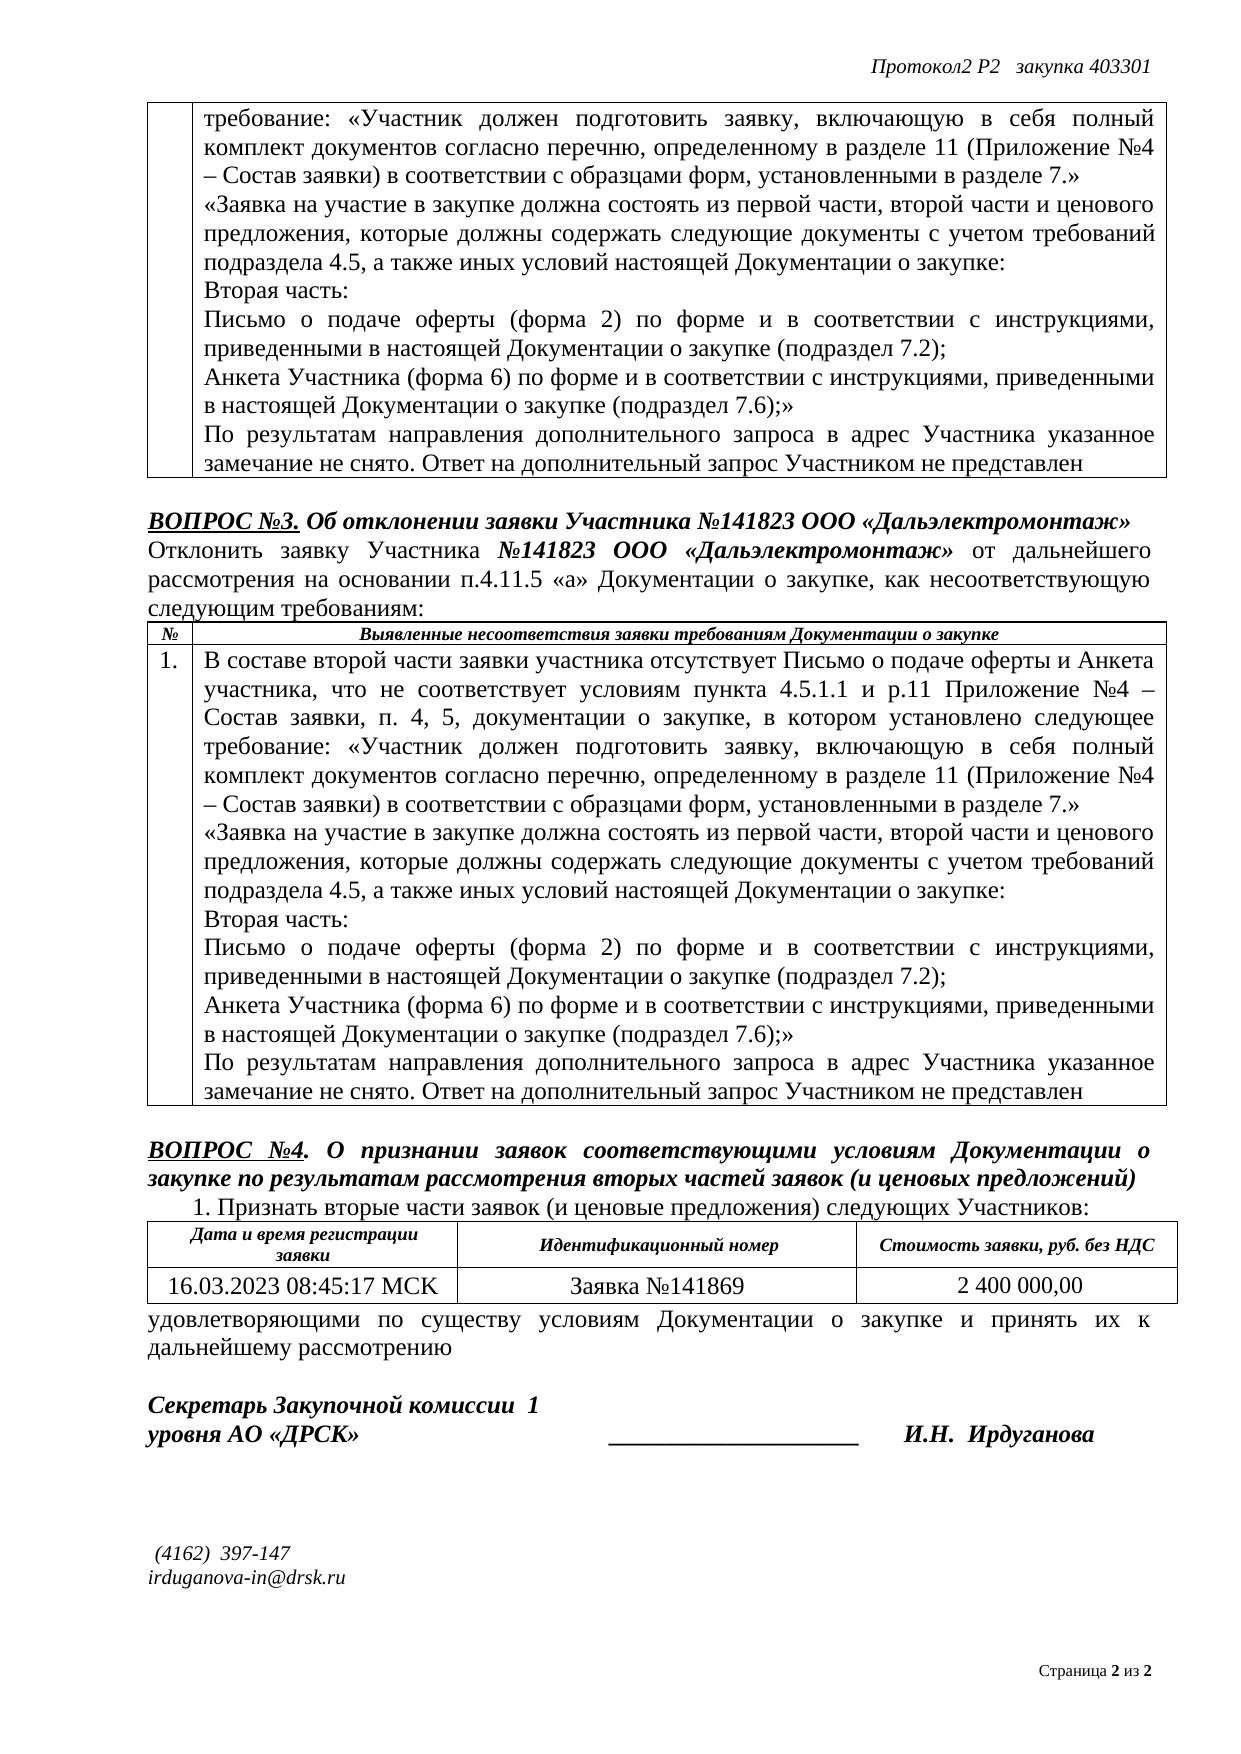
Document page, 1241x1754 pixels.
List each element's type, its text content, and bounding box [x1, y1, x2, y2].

table_header Выявленные несоответствия заявки требованиям Документации о закупке [193, 623, 1166, 644]
table_header Стоимость заявки, руб. без НДС [857, 1222, 1177, 1267]
text Отклонить заявку Участника №141823 ООО «Дальэлектромонтаж» от дальнейшего рассмотрения на основании п.4.11.5 «а» Документации о закупке, как несоответствующую следующим требованиям: [148, 535, 1152, 621]
table_header Дата и время регистрации заявки [148, 1222, 457, 1267]
text удовлетворяющими по существу условиям Документации о закупке и принять их к дальнейшему рассмотрению [148, 1304, 1152, 1361]
table_cell 16.03.2023 08:45:17 MCK [148, 1268, 457, 1303]
table_header № [148, 623, 192, 644]
text ВОПРОС №4. О признании заявок соответствующими условиям Документации о закупке по результатам рассмотрения вторых частей заявок (и ценовых предложений) [148, 1135, 1152, 1192]
table_header Секретарь Закупочной комиссии 1 уровня АО «ДРСК» [136, 1361, 599, 1447]
table_cell 2 400 000,00 [857, 1268, 1177, 1303]
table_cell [193, 103, 1166, 477]
text ВОПРОС №3. Об отклонении заявки Участника №141823 ООО «Дальэлектромонтаж» [148, 506, 1152, 535]
table_cell Заявка №141869 [458, 1268, 856, 1303]
table_cell [148, 103, 192, 477]
table_header И.Н. Ирдуганова [892, 1361, 1152, 1447]
text 1. Признать вторые части заявок (и ценовые предложения) следующих Участников: [148, 1192, 1152, 1221]
text irduganova-in@drsk.ru [148, 1565, 1152, 1589]
table_header ____________________ [599, 1361, 892, 1447]
table_header Идентификационный номер [458, 1222, 856, 1267]
text (4162) 397-147 [148, 1541, 1152, 1565]
table_cell 1. [148, 645, 192, 1105]
